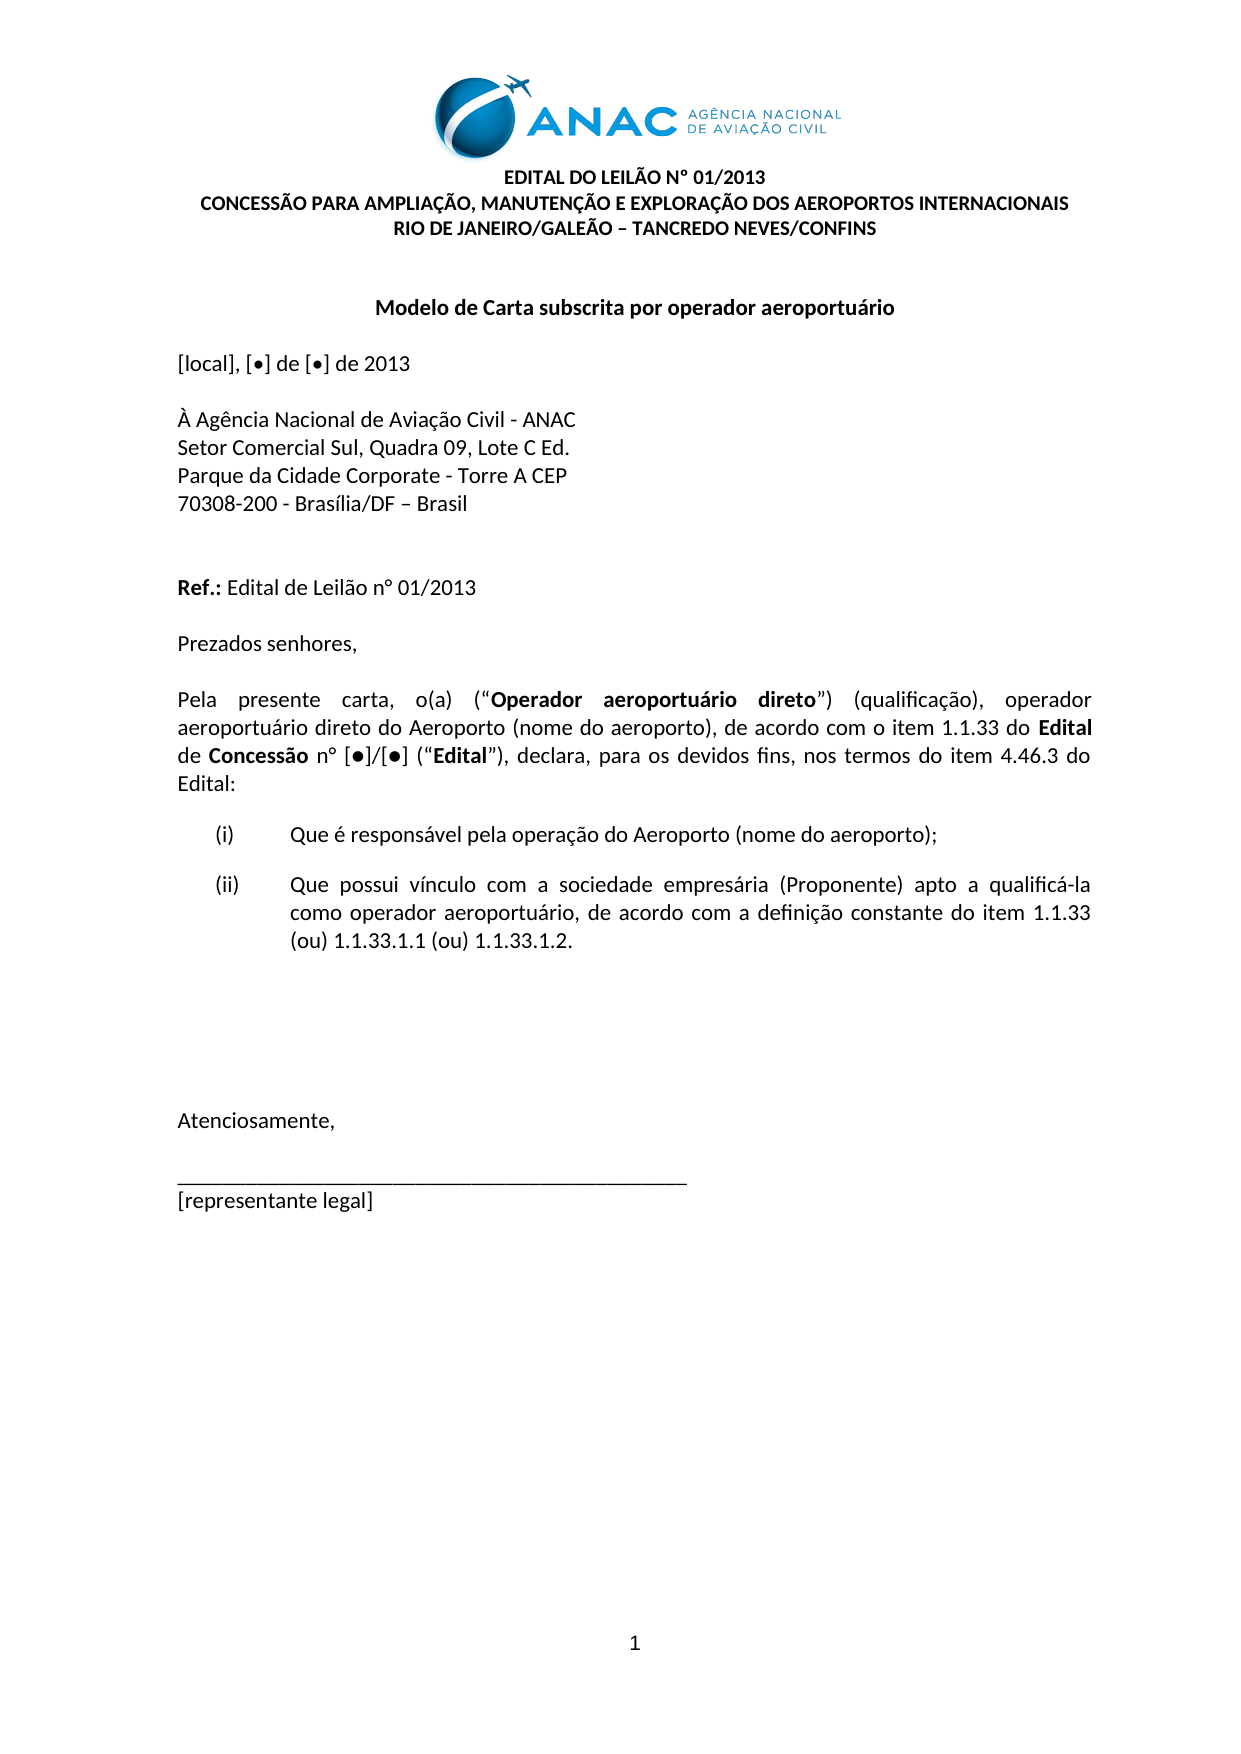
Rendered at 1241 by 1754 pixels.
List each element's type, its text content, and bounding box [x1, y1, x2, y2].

text Prezados senhores, [177, 629, 624, 657]
text [representante legal] [177, 1186, 408, 1214]
text [local], [•] de [•] de 2013 [177, 349, 1092, 377]
text Ref.: Edital de Leilão n° 01/2013 [177, 573, 1092, 601]
text Atenciosamente, [177, 1106, 1092, 1134]
list Que é responsável pela operação do Aeroporto (nome do aeroporto); [215, 820, 1092, 848]
picture [428, 75, 842, 165]
text À Agência Nacional de Aviação Civil - ANAC Setor Comercial Sul, Quadra 09, Lote C Ed. Parque da Cidade Corporate - Torre A CEP 70308-200 - Brasília/DF – Brasil [177, 405, 624, 517]
text Pela presente carta, o(a) (“Operador aeroportuário direto”) (qualificação), operador aeroportuário direto do Aeroporto (nome do aeroporto), de acordo com o item 1.1.33 do Edital de Concessão n° [●]/[●] (“Edital”), declara, para os devidos fins, nos termos do item 4.46.3 do Edital: [177, 685, 1092, 797]
list Que possui vínculo com a sociedade empresária (Proponente) apto a qualificá-la como operador aeroportuário, de acordo com a definição constante do item 1.1.33 (ou) 1.1.33.1.1 (ou) 1.1.33.1.2. [215, 870, 1092, 954]
text Modelo de Carta subscrita por operador aeroportuário [177, 293, 1092, 321]
